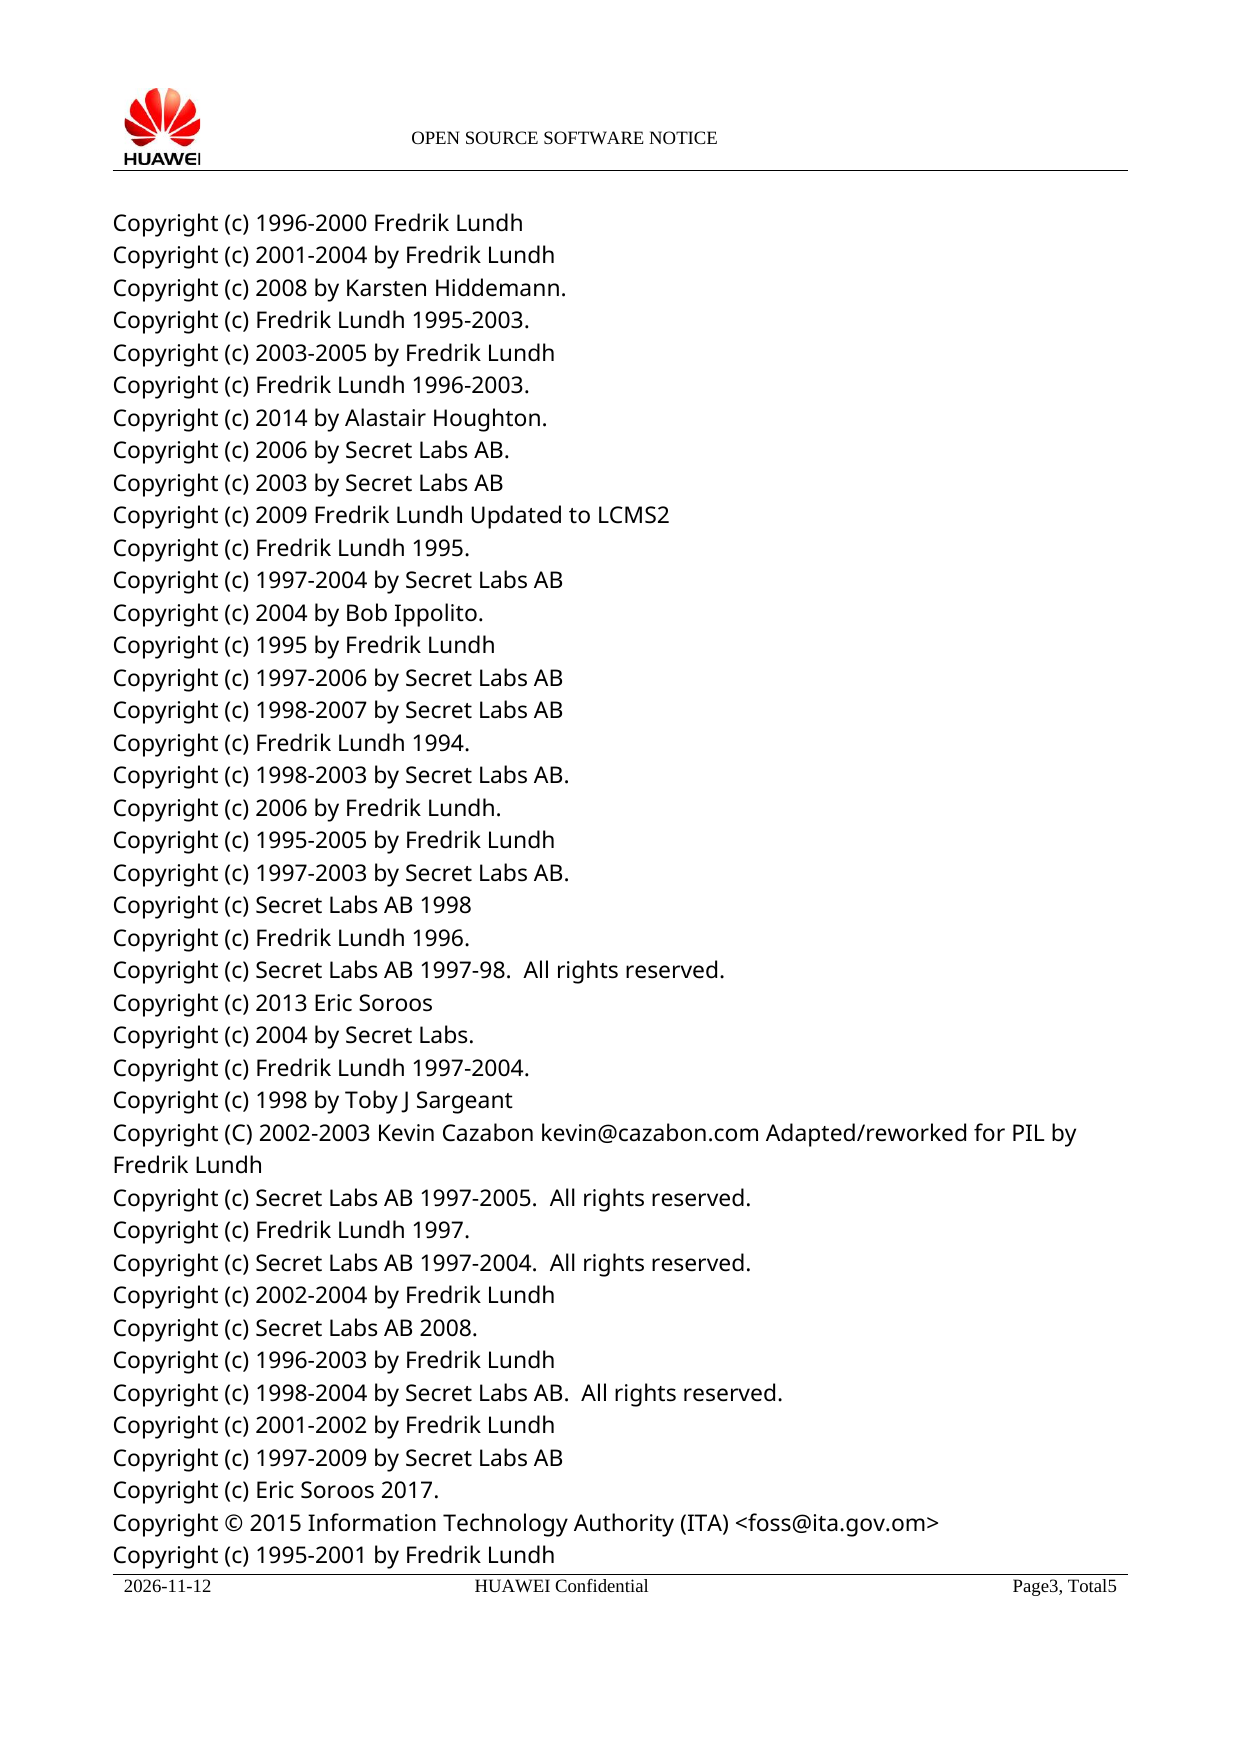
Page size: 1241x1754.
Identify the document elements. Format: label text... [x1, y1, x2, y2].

picture [124, 88, 201, 165]
